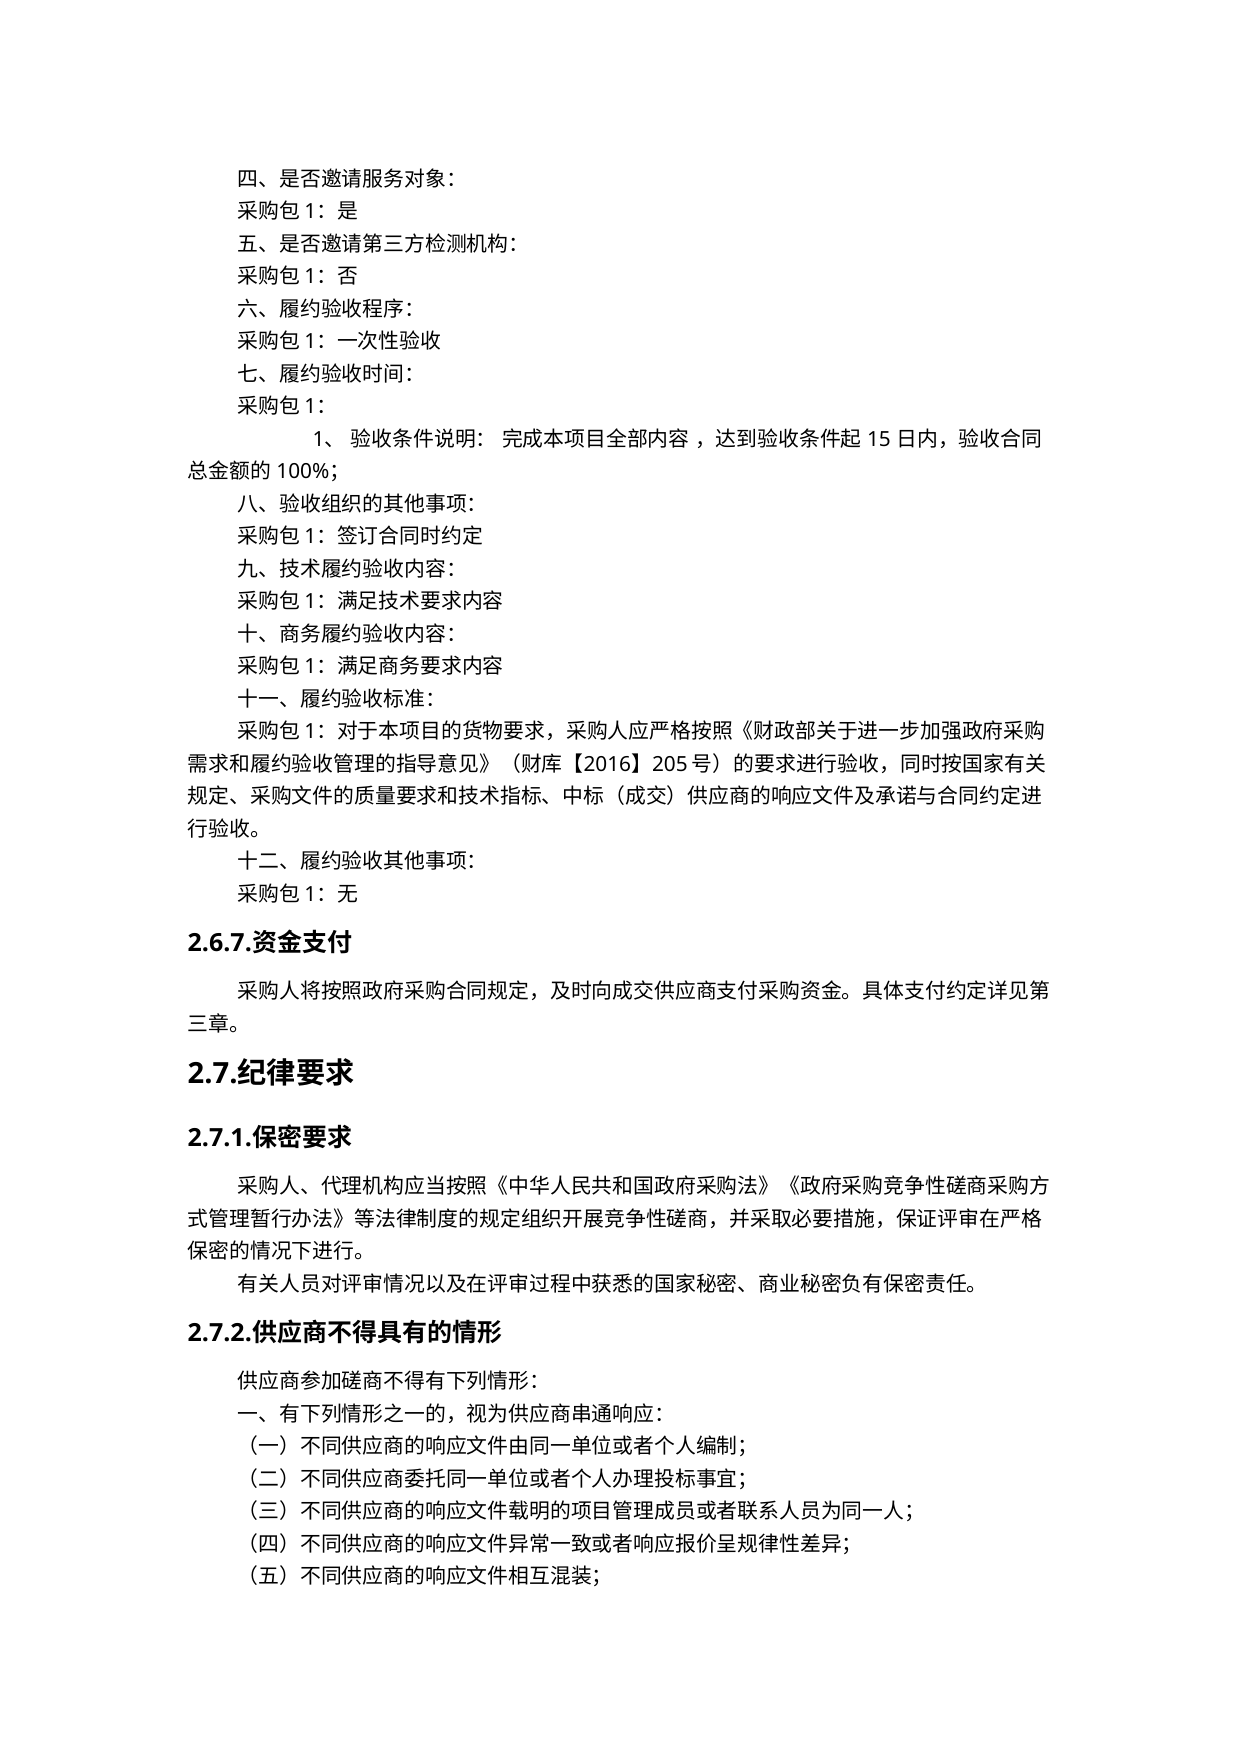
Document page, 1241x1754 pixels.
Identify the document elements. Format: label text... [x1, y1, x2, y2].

text 五、是否邀请第三方检测机构： [187, 227, 1053, 259]
text 2.7.纪律要求 [187, 1039, 1053, 1104]
text 2.7.2.供应商不得具有的情形 [187, 1299, 1053, 1364]
text 八、验收组织的其他事项： [187, 487, 1053, 519]
text （三）不同供应商的响应文件载明的项目管理成员或者联系人员为同一人； [187, 1494, 1053, 1527]
text 四、是否邀请服务对象： [187, 162, 1053, 194]
text 采购包1：一次性验收 [187, 324, 1053, 357]
text 采购包1：无 [187, 877, 1053, 909]
text 十、商务履约验收内容： [187, 617, 1053, 649]
text 2.6.7.资金支付 [187, 909, 1053, 974]
text （五）不同供应商的响应文件相互混装； [187, 1559, 1053, 1592]
text 一、有下列情形之一的，视为供应商串通响应： [187, 1397, 1053, 1429]
text 采购包1：是 [187, 194, 1053, 227]
text 采购人、代理机构应当按照《中华人民共和国政府采购法》《政府采购竞争性磋商采购方式管理暂行办法》等法律制度的规定组织开展竞争性磋商，并采取必要措施，保证评审在严格保密的情况下进行。 [187, 1169, 1053, 1267]
text 十一、履约验收标准： [187, 682, 1053, 714]
text 采购包1：否 [187, 259, 1053, 292]
text 有关人员对评审情况以及在评审过程中获悉的国家秘密、商业秘密负有保密责任。 [187, 1267, 1053, 1299]
text 采购包1：签订合同时约定 [187, 519, 1053, 552]
text 采购包1：对于本项目的货物要求，采购人应严格按照《财政部关于进一步加强政府采购需求和履约验收管理的指导意见》（财库【2016】205号）的要求进行验收，同时按国家有关规定、采购文件的质量要求和技术指标、中标（成交）供应商的响应文件及承诺与合同约定进行验收。 [187, 714, 1053, 844]
text （四）不同供应商的响应文件异常一致或者响应报价呈规律性差异； [187, 1527, 1053, 1559]
text 采购包1：满足商务要求内容 [187, 649, 1053, 682]
text 七、履约验收时间： [187, 357, 1053, 389]
text 1、 验收条件说明： 完成本项目全部内容 ，达到验收条件起 15 日内，验收合同总金额的 100%； [187, 422, 1053, 487]
text 六、履约验收程序： [187, 292, 1053, 324]
text （一）不同供应商的响应文件由同一单位或者个人编制； [187, 1429, 1053, 1462]
text 十二、履约验收其他事项： [187, 844, 1053, 877]
text 采购人将按照政府采购合同规定，及时向成交供应商支付采购资金。具体支付约定详见第三章。 [187, 974, 1053, 1039]
text 2.7.1.保密要求 [187, 1104, 1053, 1169]
text 供应商参加磋商不得有下列情形： [187, 1364, 1053, 1397]
text 采购包1：满足技术要求内容 [187, 584, 1053, 617]
text 采购包1： [187, 389, 1053, 422]
text 九、技术履约验收内容： [187, 552, 1053, 584]
text （二）不同供应商委托同一单位或者个人办理投标事宜； [187, 1462, 1053, 1494]
